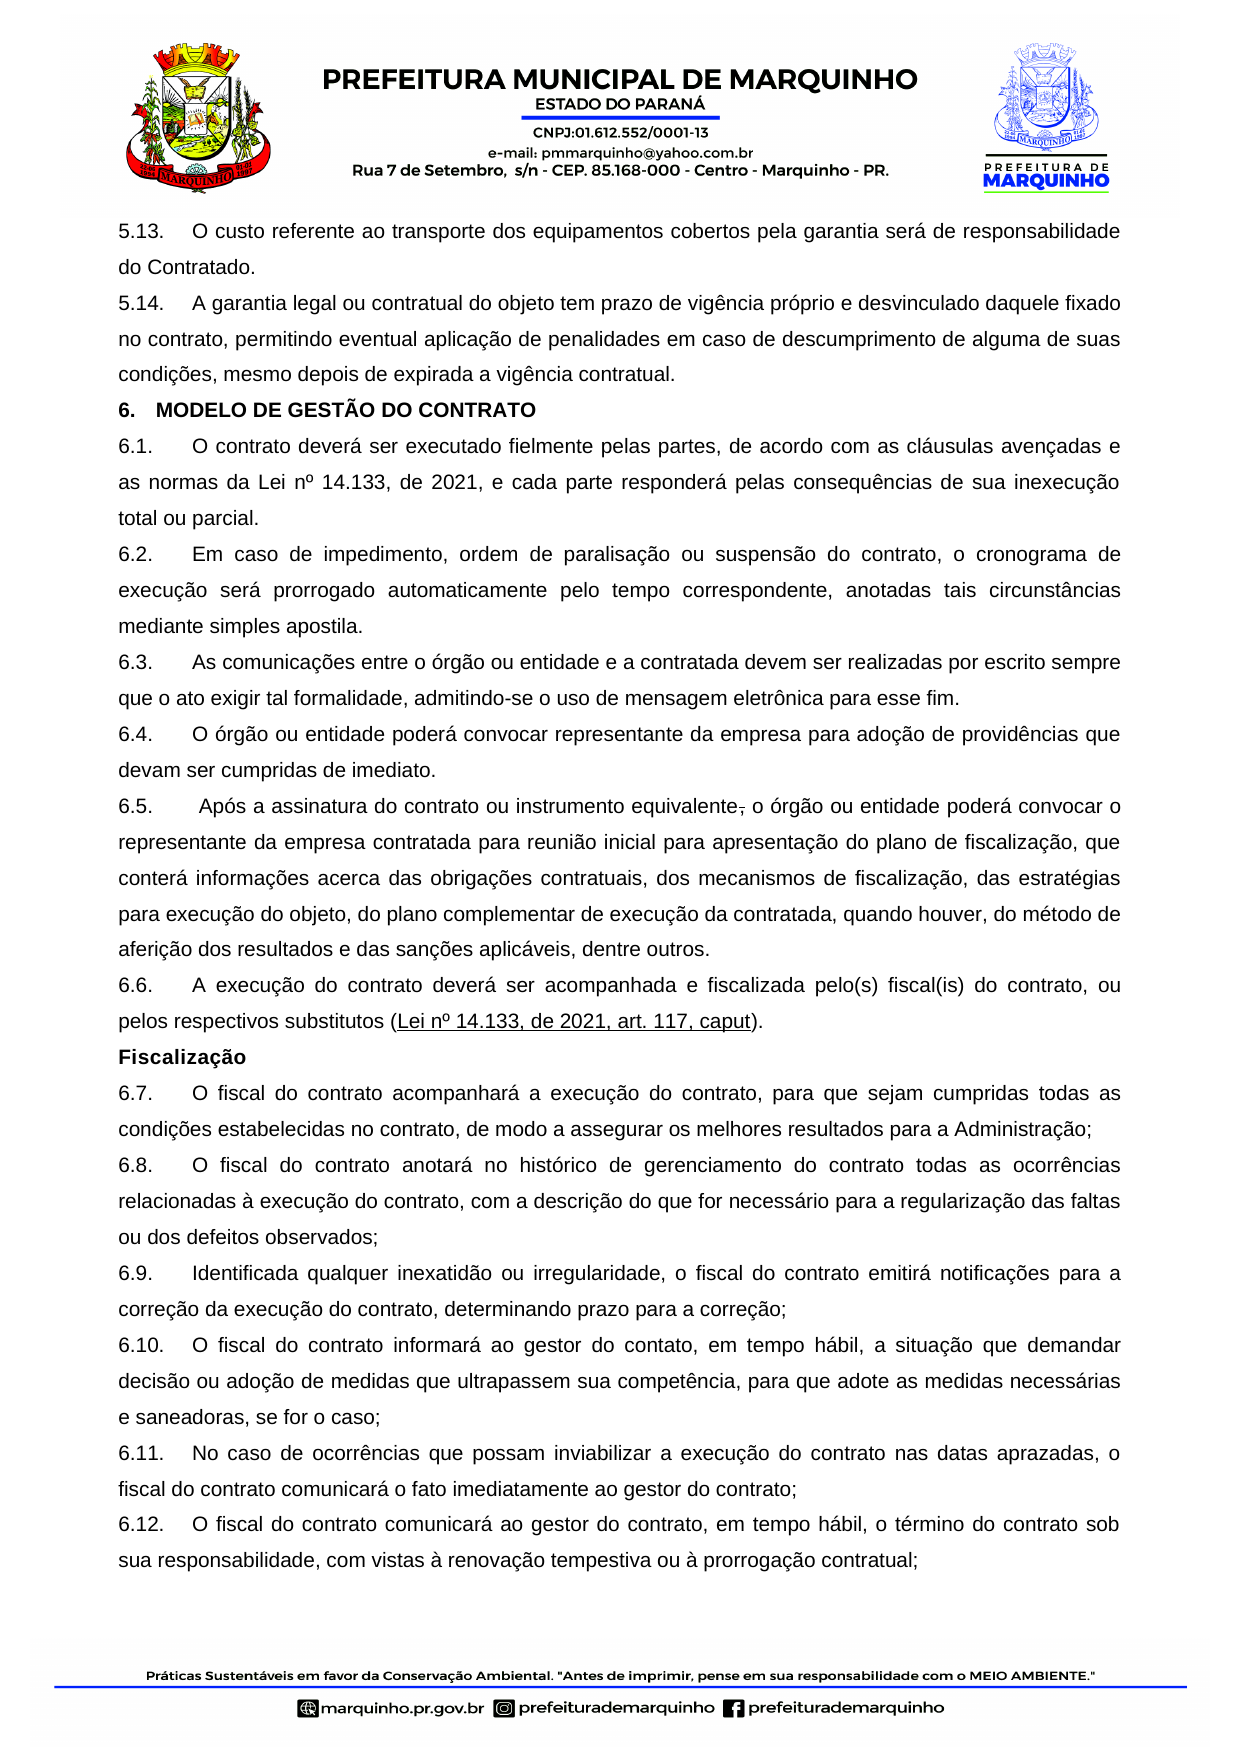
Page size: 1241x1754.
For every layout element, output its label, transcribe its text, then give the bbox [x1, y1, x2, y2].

text O fiscal do contrato acompanhará a execução do contrato, para que sejam cumpridas todas as condições estabelecidas no contrato, de modo a assegurar os melhores resultados para a Administração; [118, 1081, 1122, 1141]
text O contrato deverá ser executado fielmente pelas partes, de acordo com as cláusulas avençadas e as normas da Lei nº 14.133, de 2021, e cada parte responderá pelas consequências de sua inexecução total ou parcial. [118, 434, 1122, 530]
picture [60, 14, 1181, 218]
picture [30, 1638, 1210, 1747]
text Identificada qualquer inexatidão ou irregularidade, o fiscal do contrato emitirá notificações para a correção da execução do contrato, determinando prazo para a correção; [118, 1261, 1122, 1321]
text A execução do contrato deverá ser acompanhada e fiscalizada pelo(s) fiscal(is) do contrato, ou pelos respectivos substitutos (Lei nº 14.133, de 2021, art. 117, caput). [118, 973, 1122, 1033]
text As comunicações entre o órgão ou entidade e a contratada devem ser realizadas por escrito sempre que o ato exigir tal formalidade, admitindo-se o uso de mensagem eletrônica para esse fim. [118, 650, 1122, 710]
text O custo referente ao transporte dos equipamentos cobertos pela garantia será de responsabilidade do Contratado. [118, 218, 1122, 278]
text O fiscal do contrato informará ao gestor do contato, em tempo hábil, a situação que demandar decisão ou adoção de medidas que ultrapassem sua competência, para que adote as medidas necessárias e saneadoras, se for o caso; [118, 1333, 1122, 1428]
text Após a assinatura do contrato ou instrumento equivalente, o órgão ou entidade poderá convocar o representante da empresa contratada para reunião inicial para apresentação do plano de fiscalização, que conterá informações acerca das obrigações contratuais, dos mecanismos de fiscalização, das estratégias para execução do objeto, do plano complementar de execução da contratada, quando houver, do método de aferição dos resultados e das sanções aplicáveis, dentre outros. [118, 793, 1122, 961]
text O órgão ou entidade poderá convocar representante da empresa para adoção de providências que devam ser cumpridas de imediato. [118, 722, 1122, 782]
text O fiscal do contrato anotará no histórico de gerenciamento do contrato todas as ocorrências relacionadas à execução do contrato, com a descrição do que for necessário para a regularização das faltas ou dos defeitos observados; [118, 1153, 1122, 1249]
text A garantia legal ou contratual do objeto tem prazo de vigência próprio e desvinculado daquele fixado no contrato, permitindo eventual aplicação de penalidades em caso de descumprimento de alguma de suas condições, mesmo depois de expirada a vigência contratual. [118, 290, 1122, 386]
text O fiscal do contrato comunicará ao gestor do contrato, em tempo hábil, o término do contrato sob sua responsabilidade, com vistas à renovação tempestiva ou à prorrogação contratual; [118, 1512, 1122, 1572]
text Fiscalização [118, 1045, 1122, 1069]
text No caso de ocorrências que possam inviabilizar a execução do contrato nas datas aprazadas, o fiscal do contrato comunicará o fato imediatamente ao gestor do contrato; [118, 1440, 1122, 1500]
text MODELO DE GESTÃO DO CONTRATO [118, 398, 1122, 422]
text Em caso de impedimento, ordem de paralisação ou suspensão do contrato, o cronograma de execução será prorrogado automaticamente pelo tempo correspondente, anotadas tais circunstâncias mediante simples apostila. [118, 542, 1122, 638]
